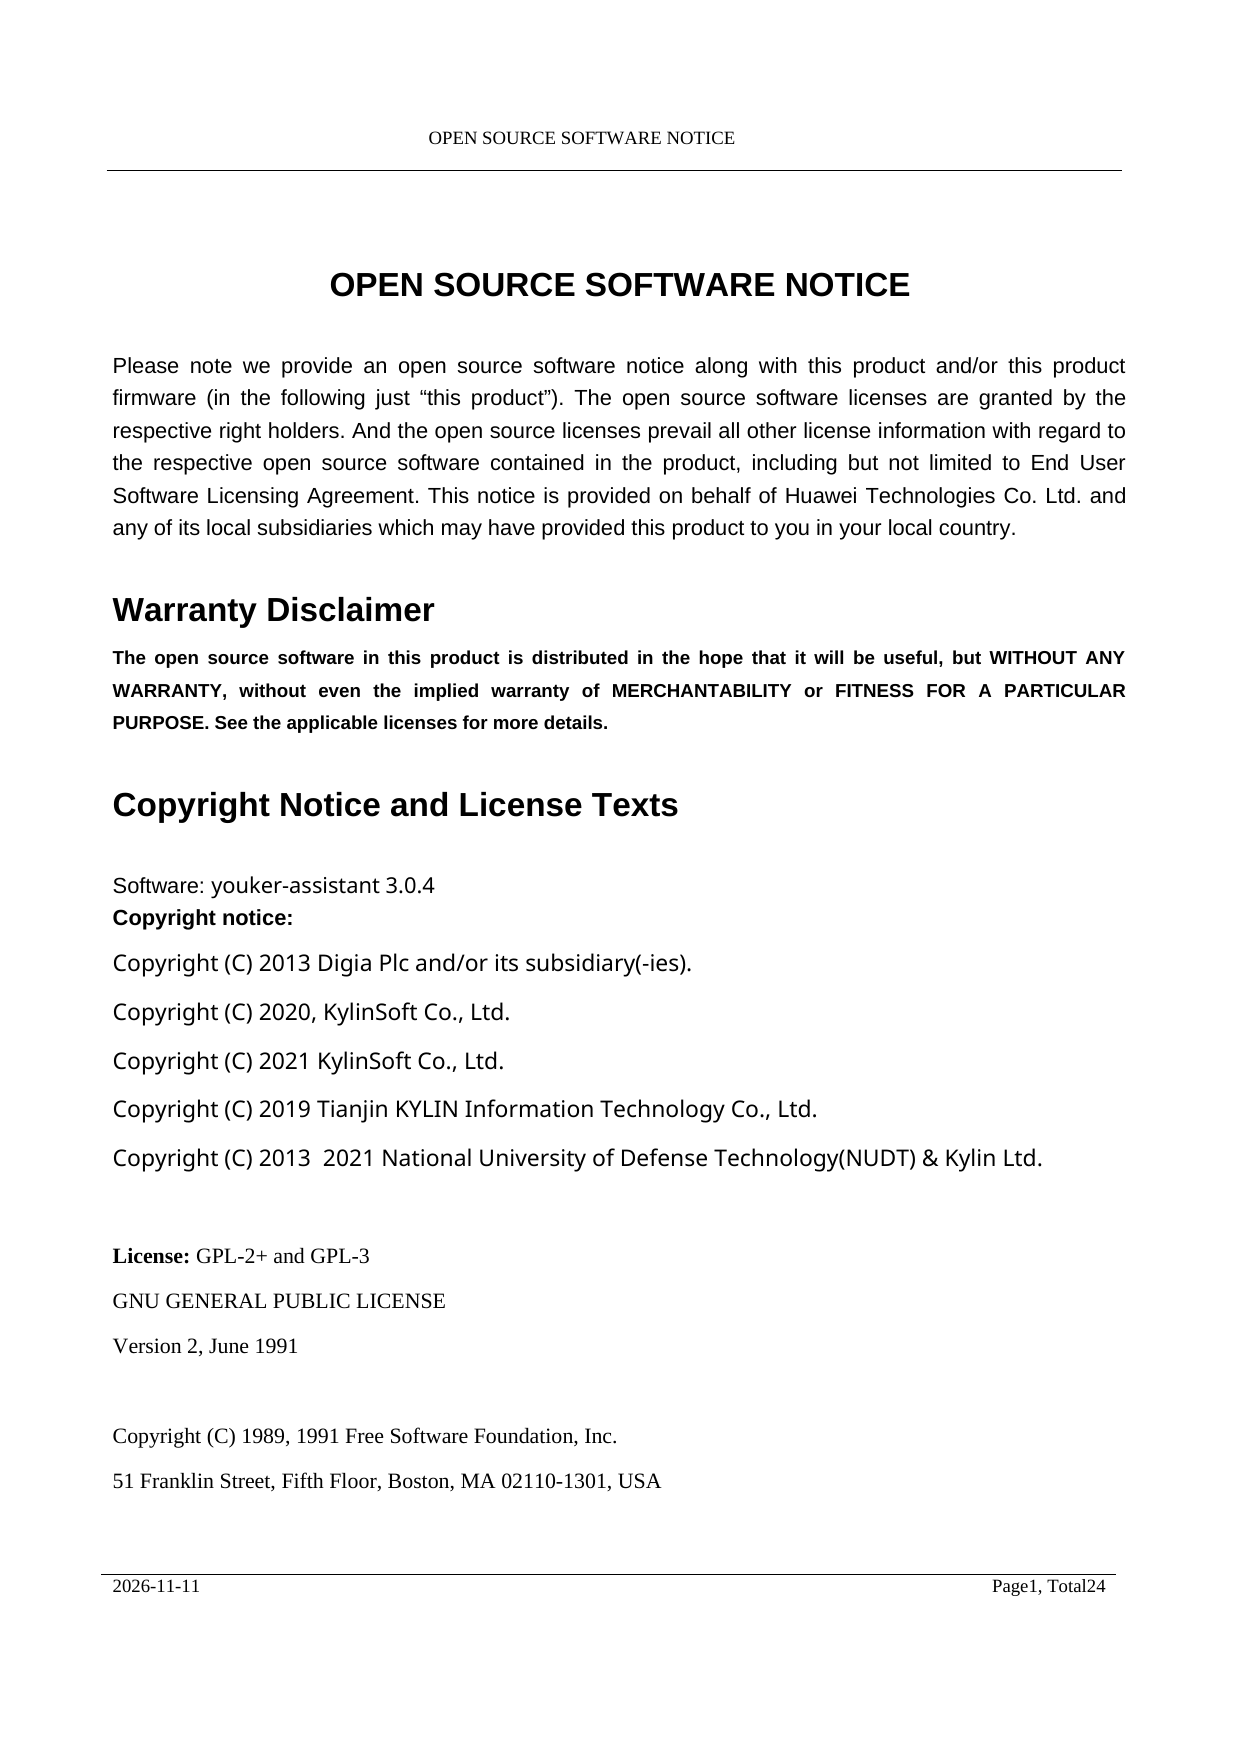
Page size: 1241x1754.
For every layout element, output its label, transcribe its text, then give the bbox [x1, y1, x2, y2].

text Copyright (C) 1989, 1991 Free Software Foundation, Inc. [112, 1419, 1128, 1452]
text Version 2, June 1991 [112, 1329, 1128, 1362]
text Software: youker-assistant 3.0.4 [112, 869, 1128, 901]
text Warranty Disclaimer [112, 576, 1128, 641]
text OPEN SOURCE SOFTWARE NOTICE [112, 251, 1128, 316]
text License: GPL-2+ and GPL-3 [112, 1239, 1128, 1272]
text 51 Franklin Street, Fifth Floor, Boston, MA 02110-1301, USA [112, 1464, 1128, 1497]
text Please note we provide an open source software notice along with this product and/or this product firmware (in the following just “this product”). The open source software licenses are granted by the respective right holders. And the open source licenses prevail all other license information with regard to the respective open source software contained in the product, including but not limited to End User Software Licensing Agreement. This notice is provided on behalf of Huawei Technologies Co. Ltd. and any of its local subsidiaries which may have provided this product to you in your local country. [112, 349, 1128, 544]
text GNU GENERAL PUBLIC LICENSE [112, 1284, 1128, 1317]
text Copyright Notice and License Texts [112, 771, 1128, 836]
text The open source software in this product is distributed in the hope that it will be useful, but WITHOUT ANY WARRANTY, without even the implied warranty of MERCHANTABILITY or FITNESS FOR A PARTICULAR PURPOSE. See the applicable licenses for more details. [112, 641, 1128, 739]
text Copyright (C) 2013 Digia Plc and/or its subsidiary(-ies). Copyright (C) 2020, KylinSoft Co., Ltd. Copyright (C) 2021 KylinSoft Co., Ltd. Copyright (C) 2019 Tianjin KYLIN Information Technology Co., Ltd. Copyright (C) 2013 2021 National University of Defense Technology(NUDT) & Kylin Ltd. [112, 947, 1128, 1223]
text Copyright notice: [112, 901, 1128, 934]
